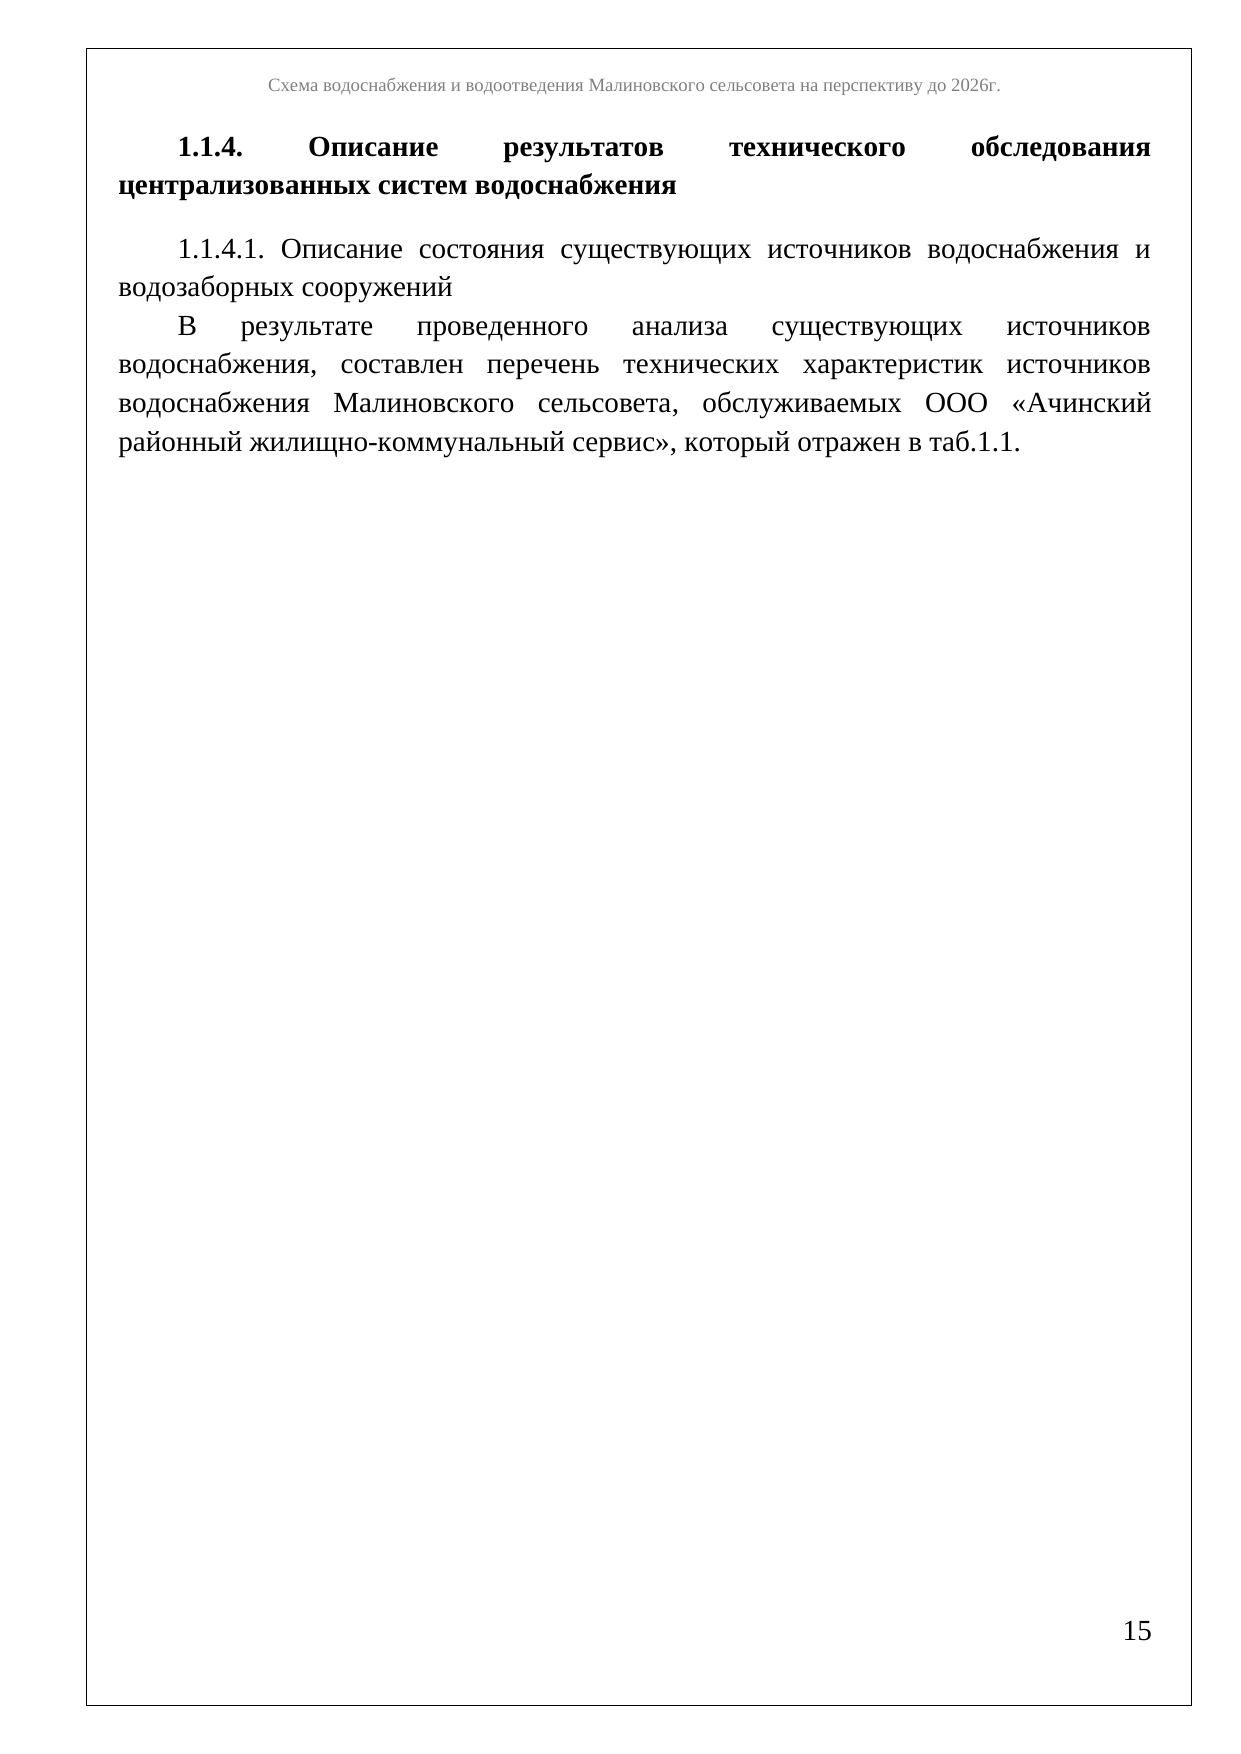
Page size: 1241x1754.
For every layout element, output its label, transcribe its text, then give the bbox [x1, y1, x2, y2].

text 1.1.4.1. Описание состояния существующих источников водоснабжения и водозаборных сооружений [118, 231, 1152, 303]
subtitle 1.1.4. Описание результатов технического обследования централизованных систем водоснабжения [118, 129, 1152, 201]
text В результате проведенного анализа существующих источников водоснабжения, составлен перечень технических характеристик источников водоснабжения Малиновского сельсовета, обслуживаемых ООО «Ачинский районный жилищно-коммунальный сервис», который отражен в таб.1.1. [118, 308, 1152, 457]
